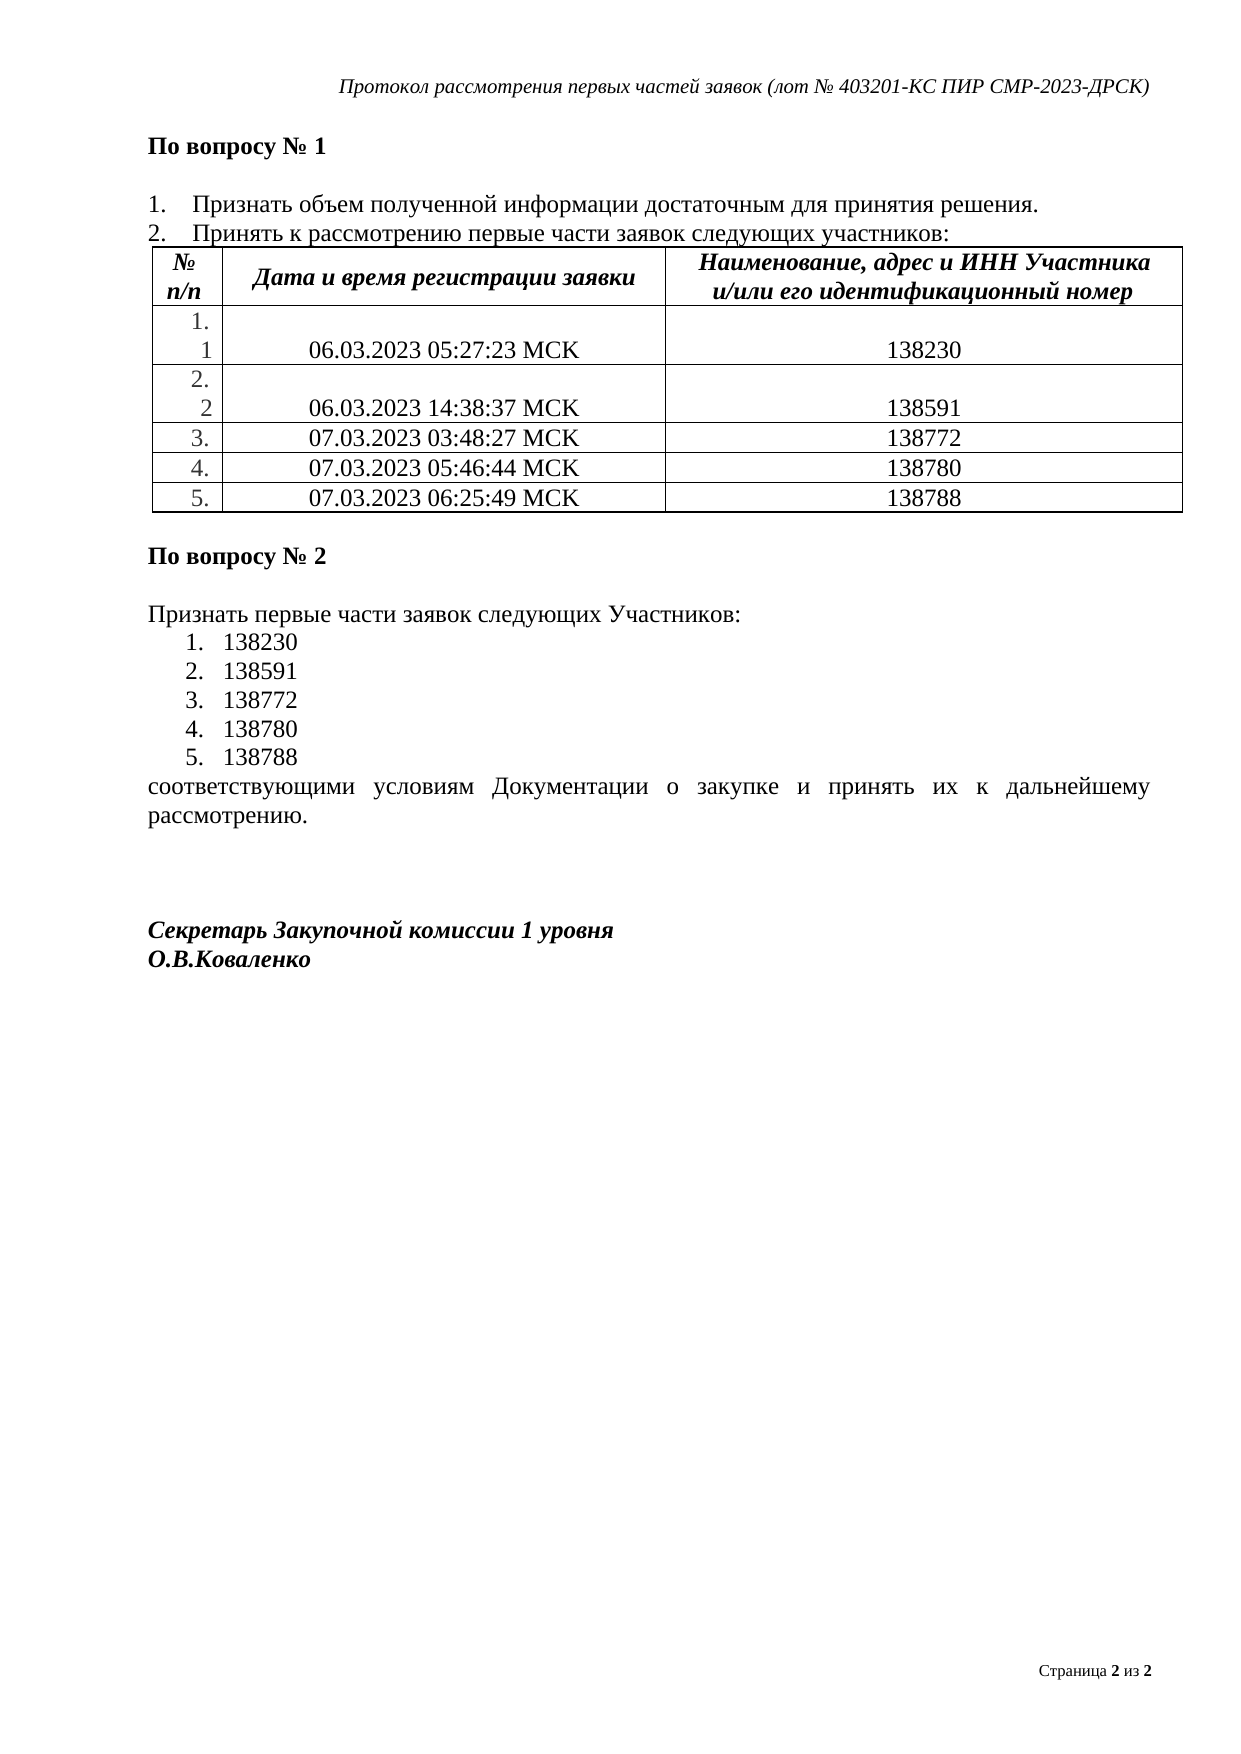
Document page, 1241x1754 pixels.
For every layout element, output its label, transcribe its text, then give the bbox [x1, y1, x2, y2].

table_header № п/п [153, 248, 222, 305]
list Признать объем полученной информации достаточным для принятия решения. [148, 189, 1152, 218]
list 138591 [185, 656, 1152, 685]
text По вопросу № 2 [148, 541, 1152, 570]
list 138772 [185, 685, 1152, 714]
table_cell 138230 [666, 306, 1182, 363]
table_cell 06.03.2023 05:27:23 MCK [223, 306, 665, 363]
table_cell 138780 [666, 453, 1182, 482]
table_cell 1 [153, 306, 222, 363]
text Секретарь Закупочной комиссии 1 уровня О.В.Коваленко [148, 915, 1152, 972]
table_cell 07.03.2023 06:25:49 MCK [223, 483, 665, 511]
table_header Наименование, адрес и ИНН Участника и/или его идентификационный номер [666, 248, 1182, 305]
table_cell 2 [153, 365, 222, 422]
table_header Дата и время регистрации заявки [223, 248, 665, 305]
text соответствующими условиям Документации о закупке и принять их к дальнейшему рассмотрению. [148, 771, 1152, 829]
text Признать первые части заявок следующих Участников: [148, 599, 1152, 627]
table_cell 138772 [666, 423, 1182, 452]
text По вопросу № 1 [148, 131, 1152, 160]
list 138780 [185, 714, 1152, 742]
table_cell [153, 423, 222, 452]
table_cell 06.03.2023 14:38:37 MCK [223, 365, 665, 422]
table_cell 07.03.2023 03:48:27 MCK [223, 423, 665, 452]
list 138788 [185, 742, 1152, 771]
table_cell [153, 453, 222, 482]
table_cell 138788 [666, 483, 1182, 511]
list 138230 [185, 627, 1152, 656]
table_cell 07.03.2023 05:46:44 MCK [223, 453, 665, 482]
table_cell [153, 483, 222, 511]
list Принять к рассмотрению первые части заявок следующих участников: [148, 218, 1152, 246]
table_cell 138591 [666, 365, 1182, 422]
